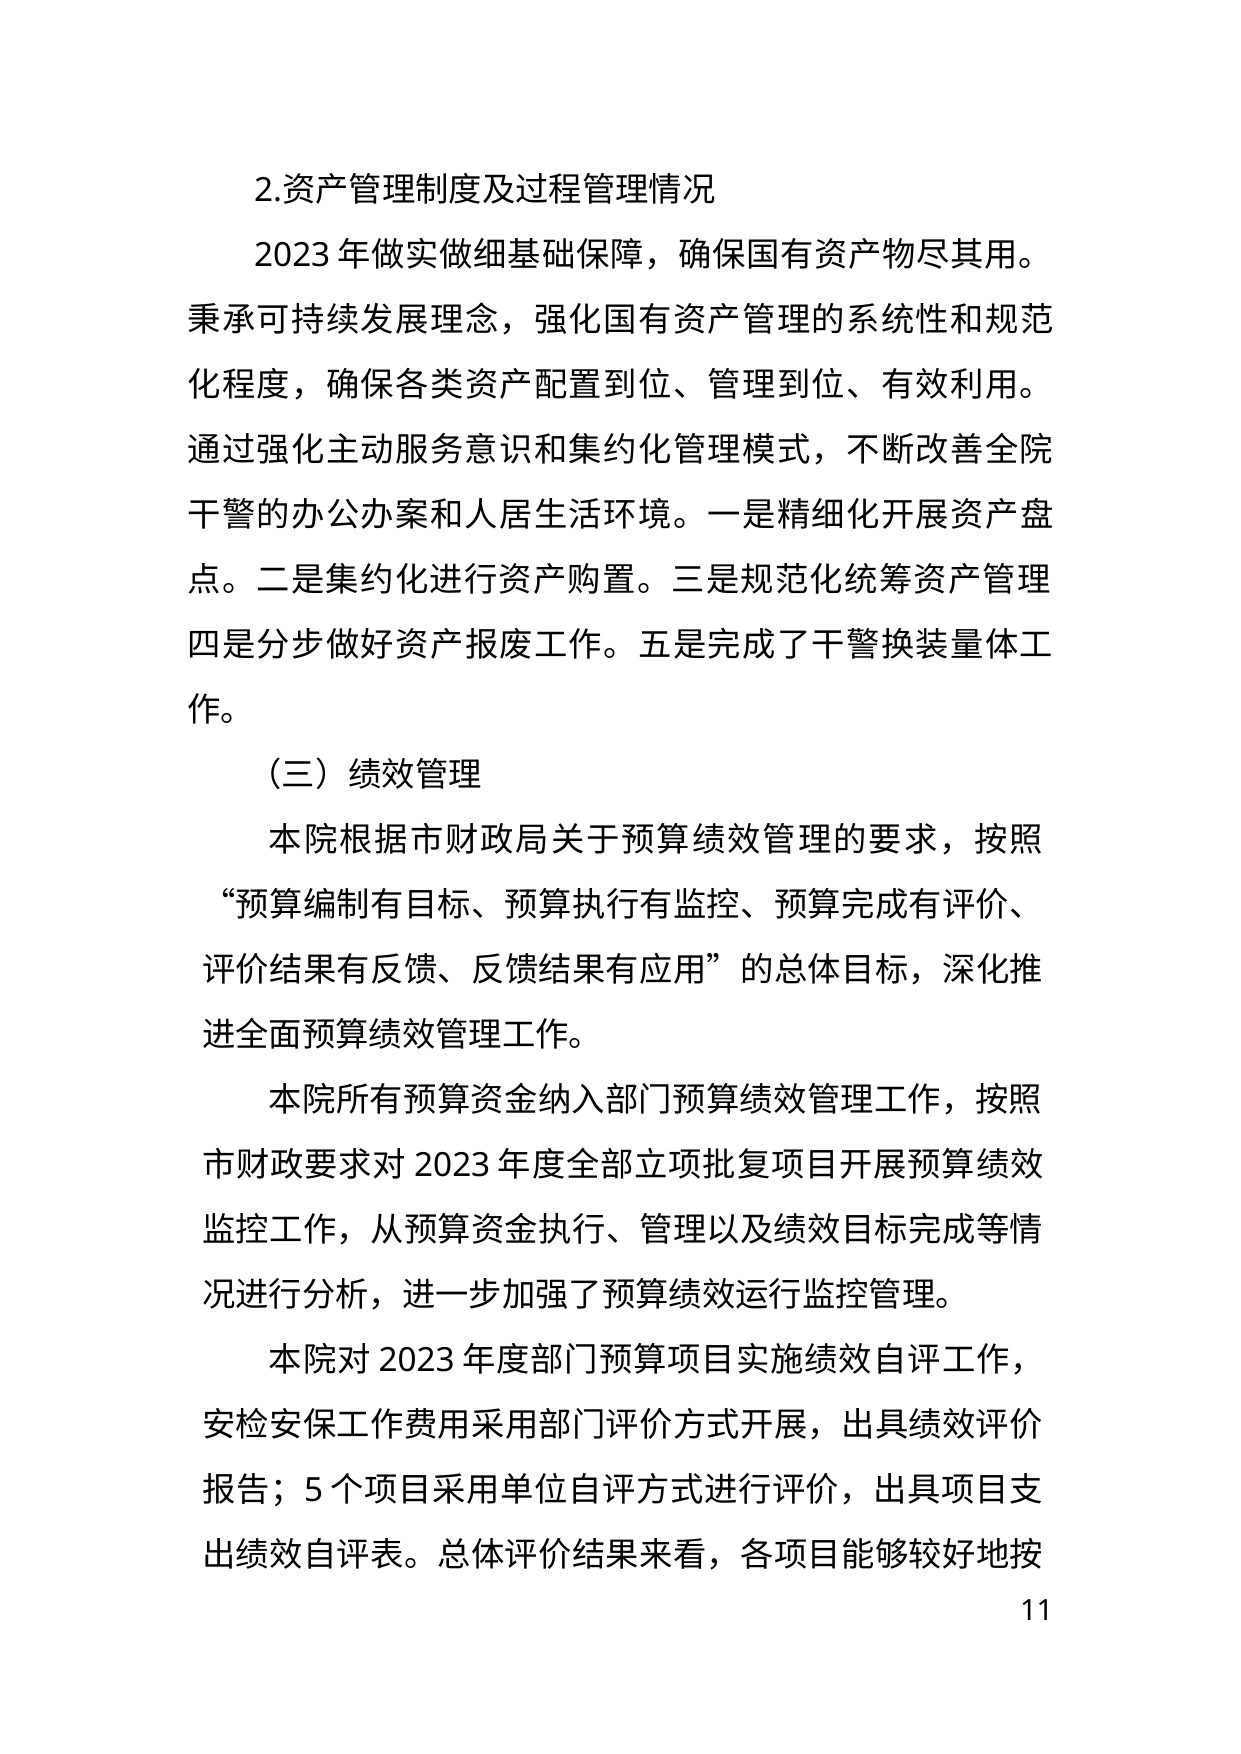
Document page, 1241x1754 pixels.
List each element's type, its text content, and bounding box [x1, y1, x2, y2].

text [202, 1325, 1044, 1585]
text 本院根据市财政局关于预算绩效管理的要求，按照“预算编制有目标、预算执行有监控、预算完成有评价、评价结果有反馈、反馈结果有应用”的总体目标，深化推进全面预算绩效管理工作。 [202, 805, 1044, 1065]
text 2.资产管理制度及过程管理情况 [187, 155, 1053, 220]
text （三）绩效管理 [198, 740, 1053, 805]
text 2023年做实做细基础保障，确保国有资产物尽其用。秉承可持续发展理念，强化国有资产管理的系统性和规范化程度，确保各类资产配置到位、管理到位、有效利用。通过强化主动服务意识和集约化管理模式，不断改善全院干警的办公办案和人居生活环境。一是精细化开展资产盘点。二是集约化进行资产购置。三是规范化统筹资产管理。四是分步做好资产报废工作。五是完成了干警换装量体工作。 [187, 220, 1053, 740]
text 本院所有预算资金纳入部门预算绩效管理工作，按照市财政要求对2023年度全部立项批复项目开展预算绩效监控工作，从预算资金执行、管理以及绩效目标完成等情况进行分析，进一步加强了预算绩效运行监控管理。 [202, 1065, 1044, 1325]
